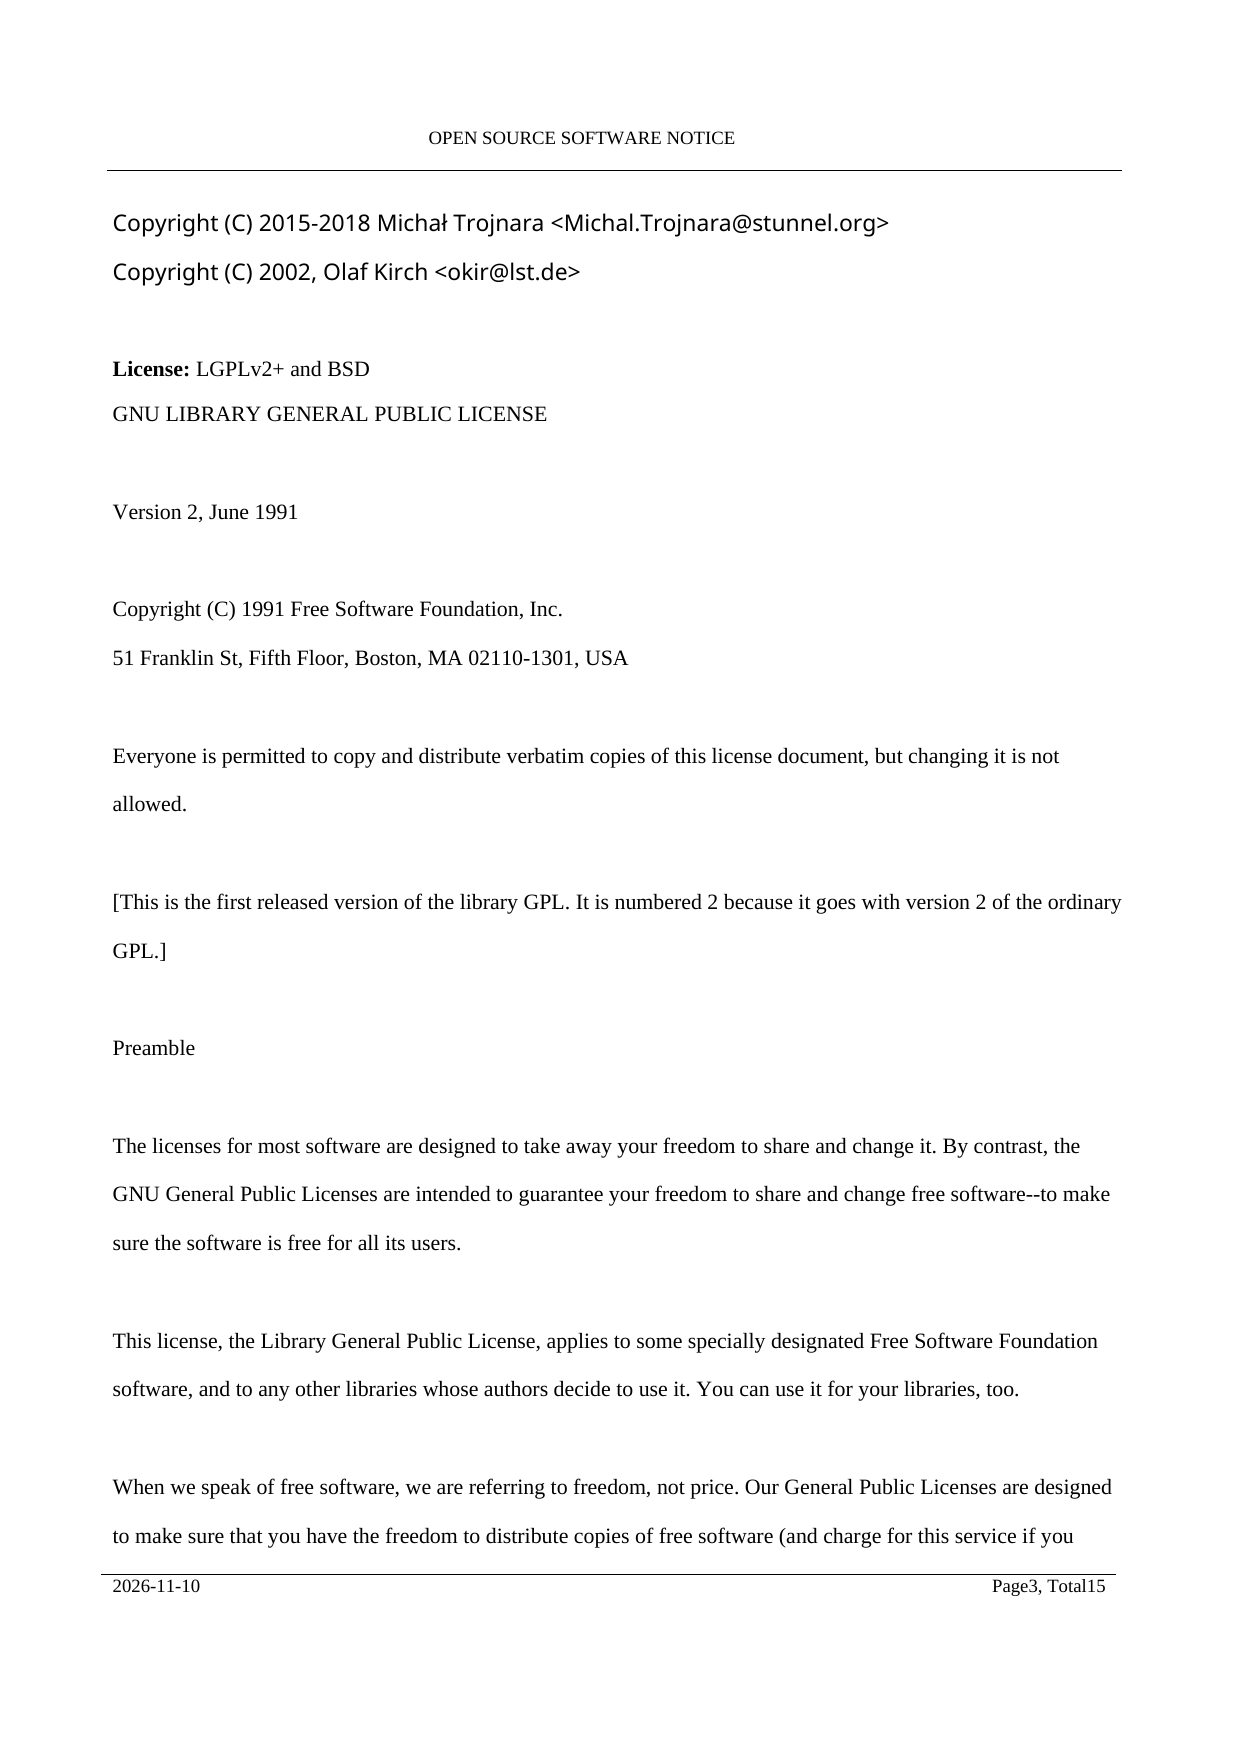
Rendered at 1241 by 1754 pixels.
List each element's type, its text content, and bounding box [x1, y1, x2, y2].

text License: LGPLv2+ and BSD [112, 353, 1128, 385]
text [112, 398, 1128, 1551]
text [112, 206, 1128, 336]
